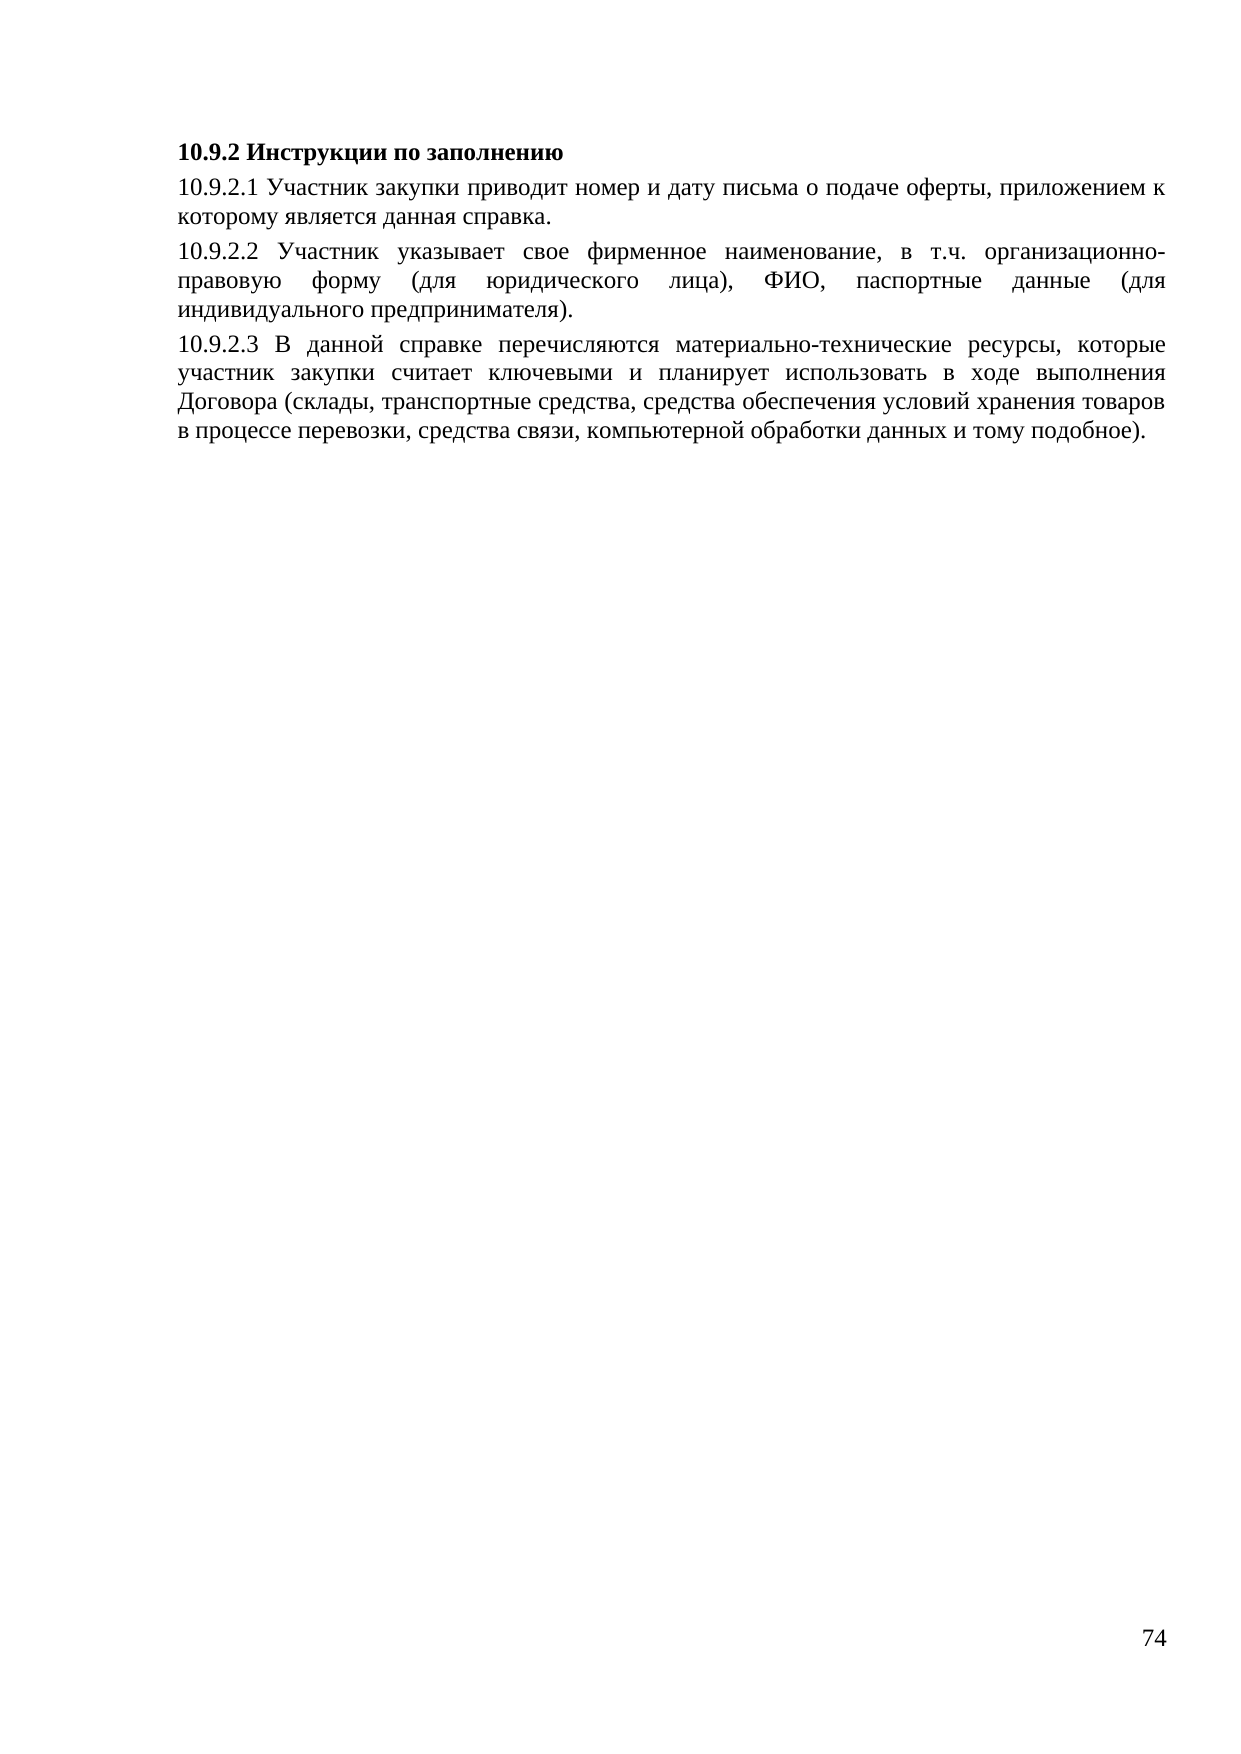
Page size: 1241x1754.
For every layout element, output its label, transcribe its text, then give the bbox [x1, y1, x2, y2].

text 10.9.2.2 Участник указывает свое фирменное наименование, в т.ч. организационно-правовую форму (для юридического лица), ФИО, паспортные данные (для индивидуального предпринимателя). [177, 236, 1167, 322]
text 10.9.2.3 В данной справке перечисляются материально-технические ресурсы, которые участник закупки считает ключевыми и планирует использовать в ходе выполнения Договора (склады, транспортные средства, средства обеспечения условий хранения товаров в процессе перевозки, средства связи, компьютерной обработки данных и тому подобное). [177, 329, 1167, 444]
text 10.9.2 Инструкции по заполнению [177, 137, 1167, 166]
text 10.9.2.1 Участник закупки приводит номер и дату письма о подаче оферты, приложением к которому является данная справка. [177, 172, 1167, 230]
